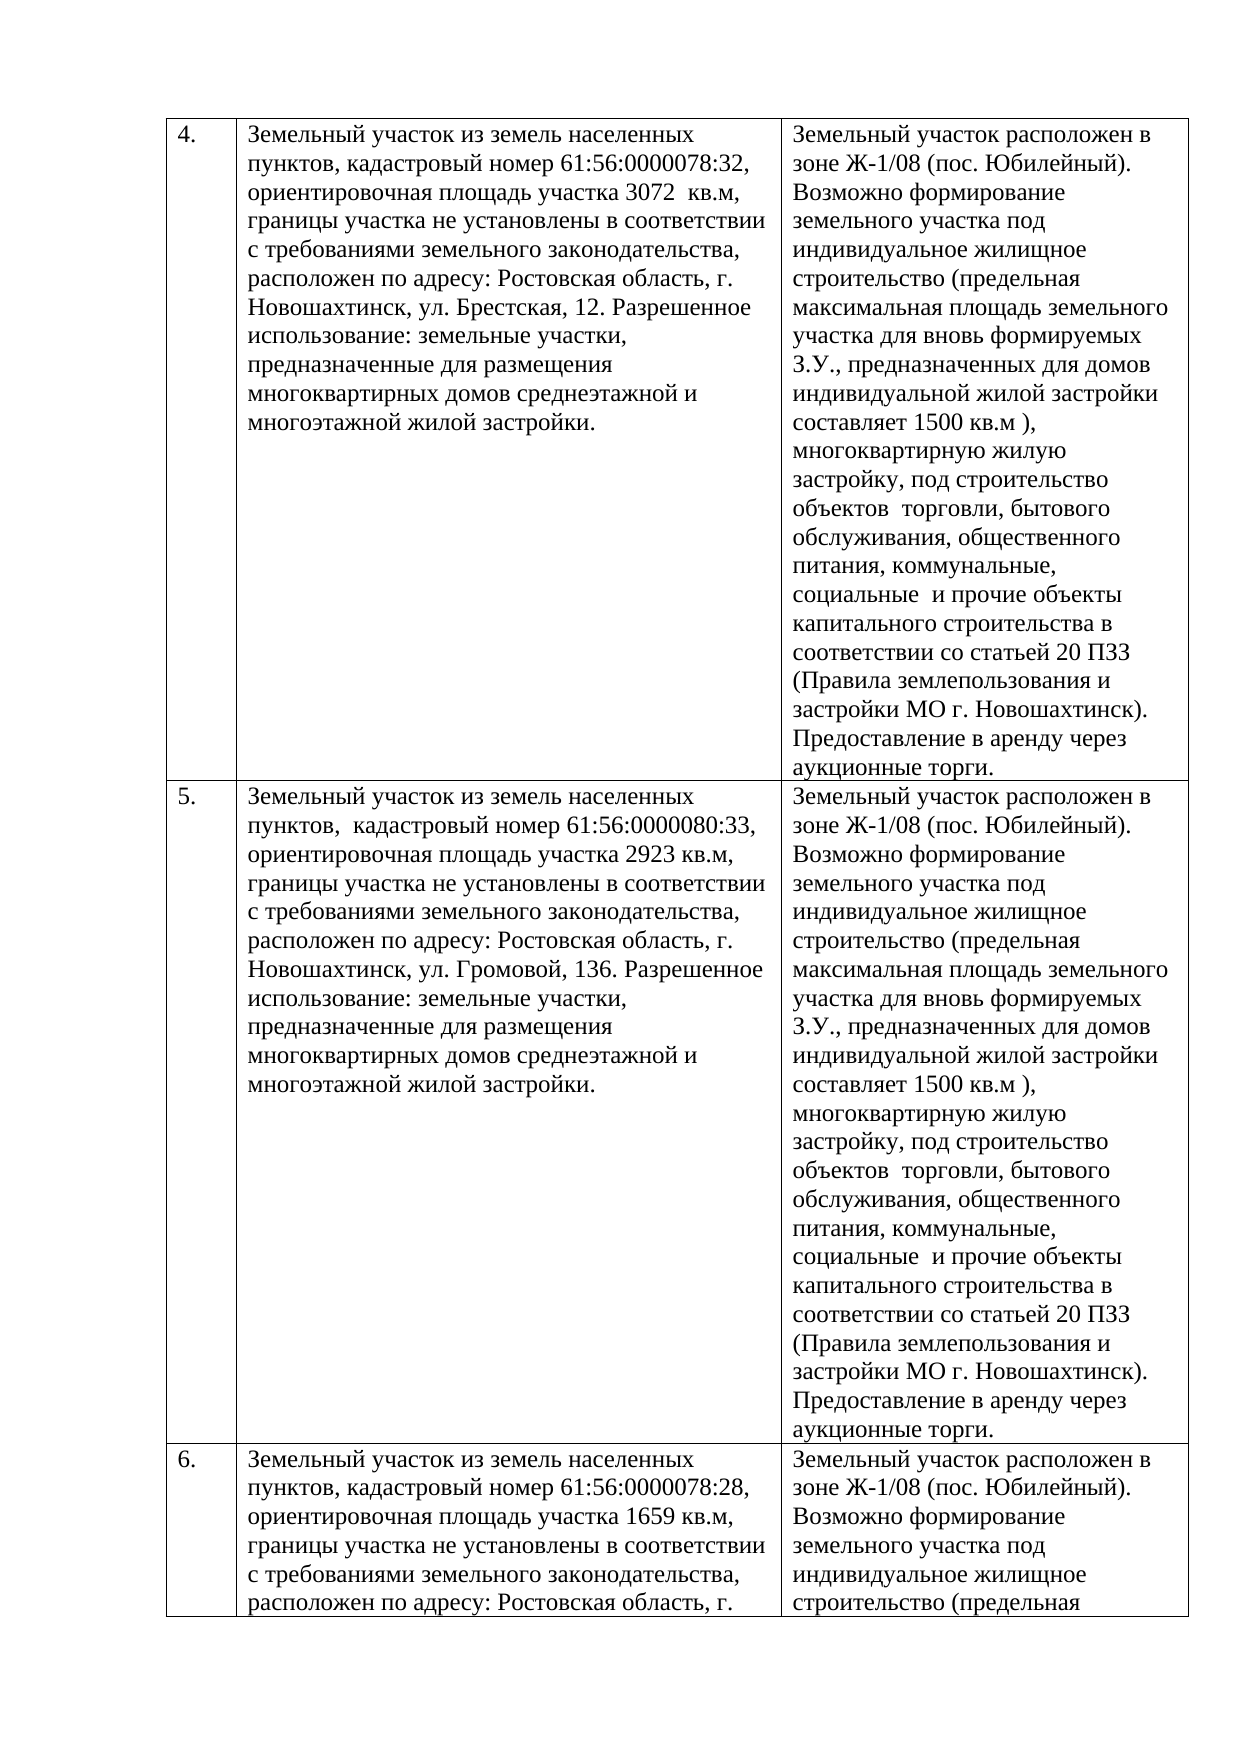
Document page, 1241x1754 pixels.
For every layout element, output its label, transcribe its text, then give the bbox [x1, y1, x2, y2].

table_cell Земельный участок из земель населенных пунктов, кадастровый номер 61:56:0000078:32, ориентировочная площадь участка 3072 кв.м, границы участка не установлены в соответствии с требованиями земельного законодательства, расположен по адресу: Ростовская область, г. Новошахтинск, ул. Брестская, 12. Разрешенное использование: земельные участки, предназначенные для размещения многоквартирных домов среднеэтажной и многоэтажной жилой застройки. [237, 119, 781, 780]
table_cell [782, 119, 1188, 780]
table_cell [237, 1444, 781, 1616]
table_cell 5. [167, 781, 236, 1443]
table_cell 4. [167, 119, 236, 780]
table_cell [782, 1444, 1188, 1616]
table_cell 6. [167, 1444, 236, 1616]
table_cell Земельный участок из земель населенных пунктов, кадастровый номер 61:56:0000080:33, ориентировочная площадь участка 2923 кв.м, границы участка не установлены в соответствии с требованиями земельного законодательства, расположен по адресу: Ростовская область, г. Новошахтинск, ул. Громовой, 136. Разрешенное использование: земельные участки, предназначенные для размещения многоквартирных домов среднеэтажной и многоэтажной жилой застройки. [237, 781, 781, 1443]
